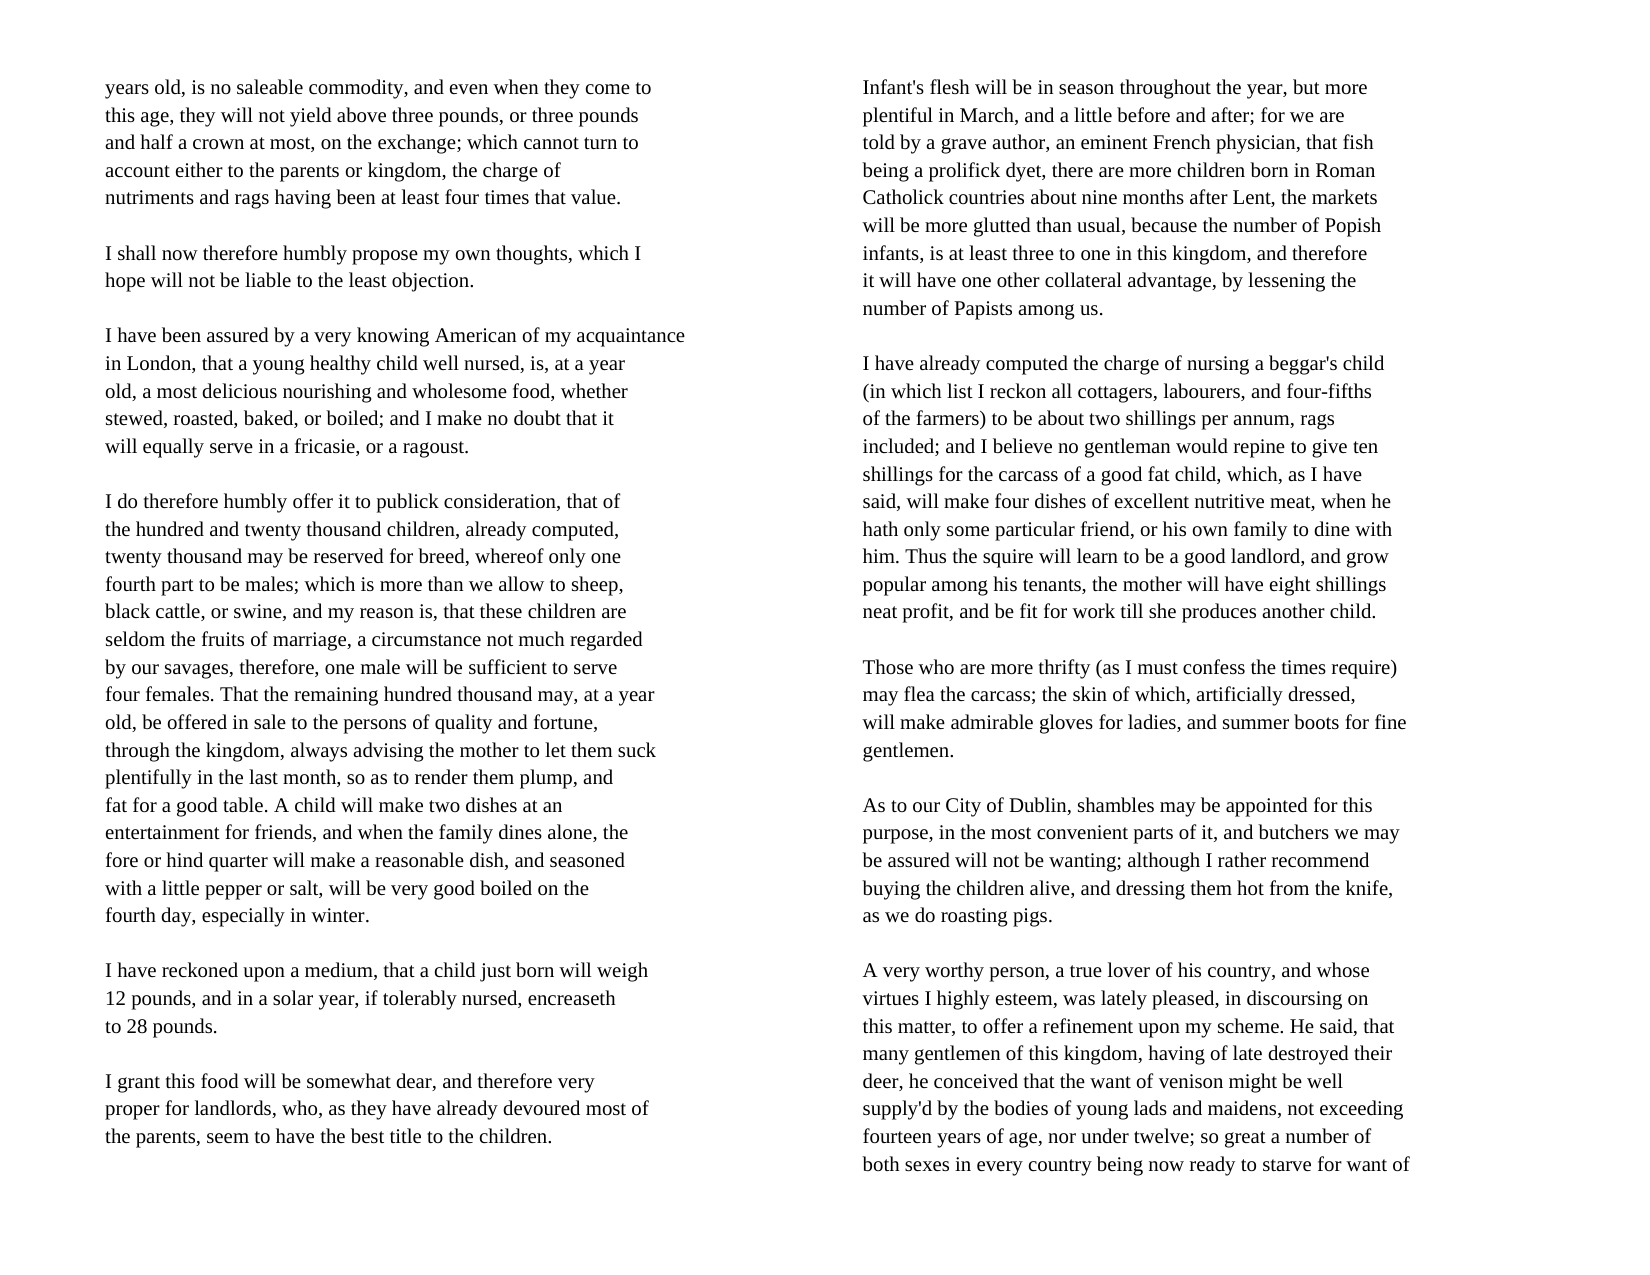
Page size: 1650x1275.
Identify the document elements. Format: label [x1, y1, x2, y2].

text [105, 75, 787, 1176]
text [862, 75, 1545, 1176]
